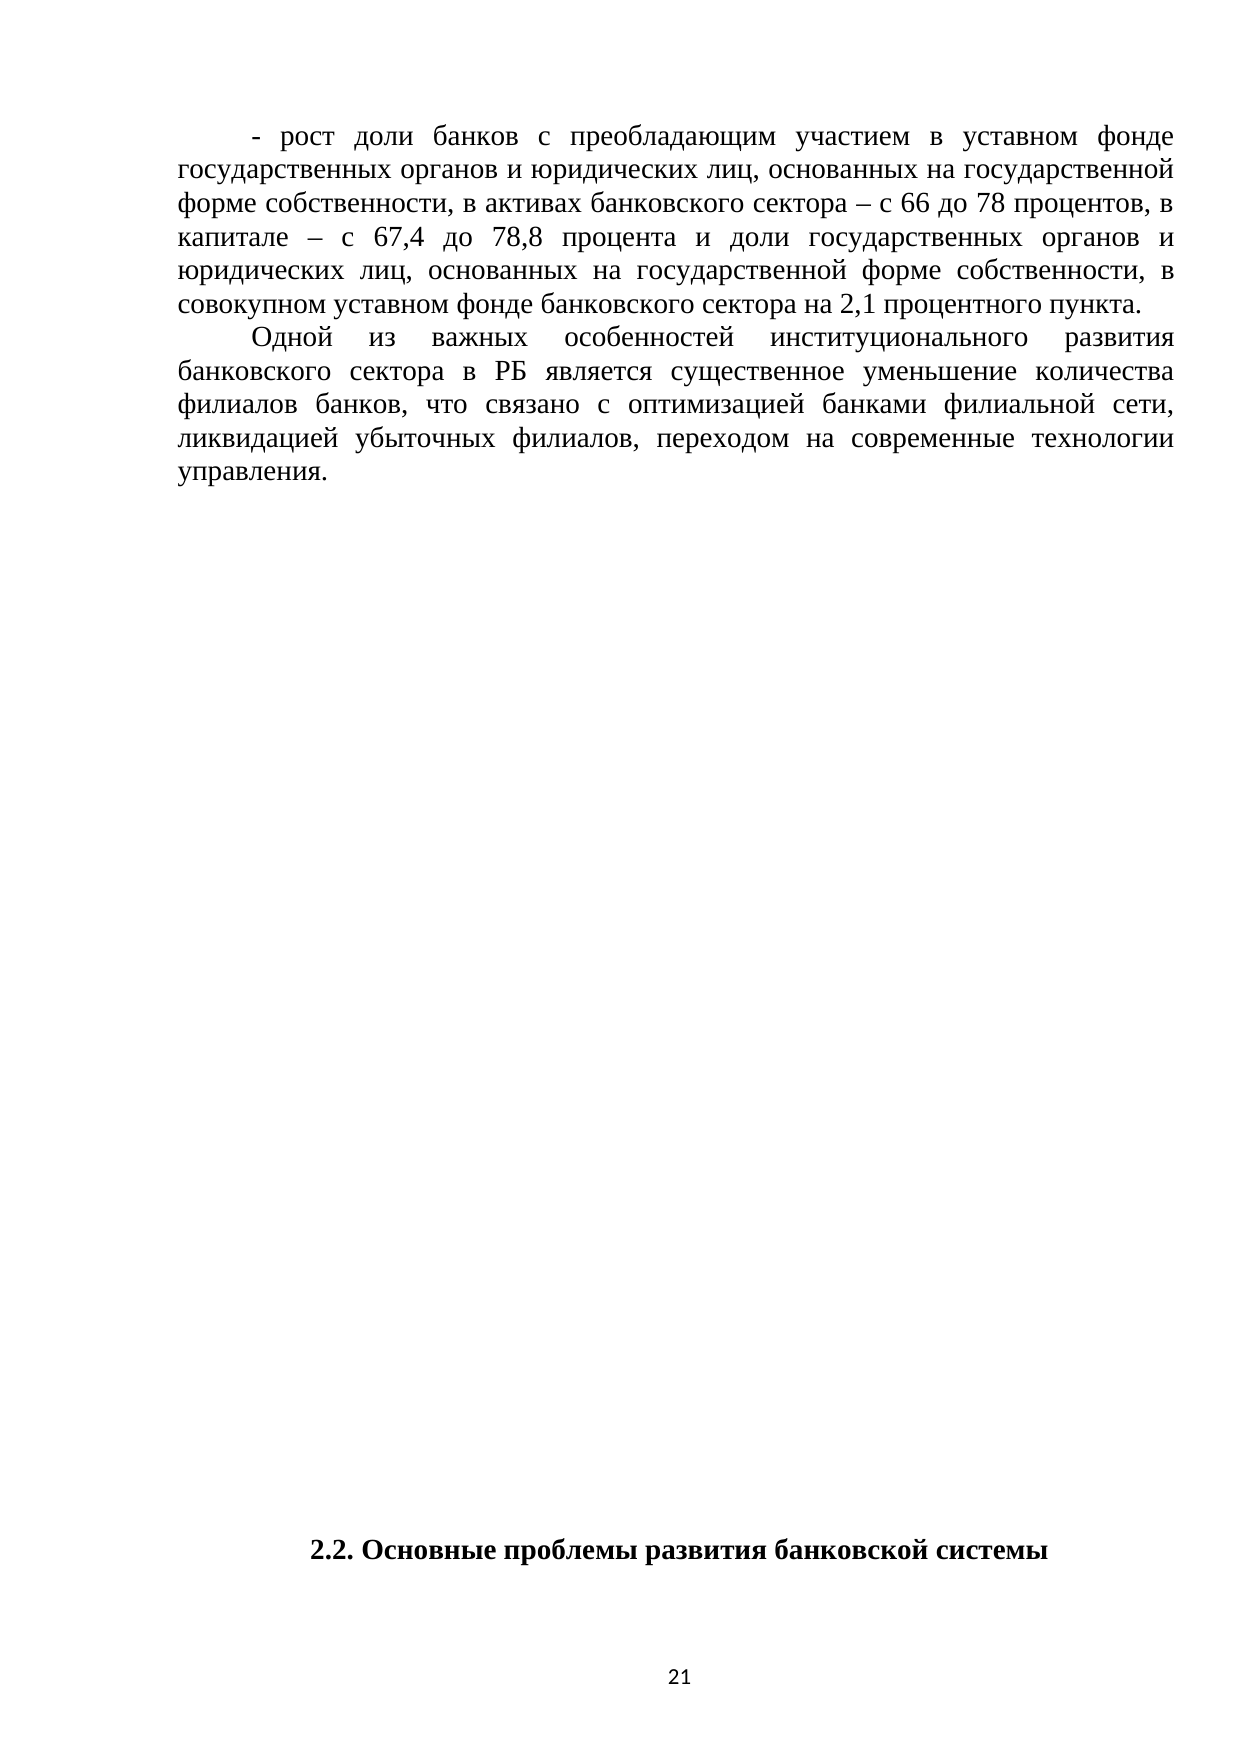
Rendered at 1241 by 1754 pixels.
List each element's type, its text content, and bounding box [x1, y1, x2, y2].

text 2.2. Основные проблемы развития банковской системы [177, 1532, 1181, 1565]
text Одной из важных особенностей институционального развития банковского сектора в РБ является существенное уменьшение количества филиалов банков, что связано с оптимизацией банками филиальной сети, ликвидацией убыточных филиалов, переходом на современные технологии управления. [177, 319, 1175, 487]
text - рост доли банков с преобладающим участием в уставном фонде государственных органов и юридических лиц, основанных на государственной форме собственности, в активах банковского сектора – с 66 до 78 процентов, в капитале – с 67,4 до 78,8 процента и доли государственных органов и юридических лиц, основанных на государственной форме собственности, в совокупном уставном фонде банковского сектора на 2,1 процентного пункта. [177, 118, 1175, 319]
